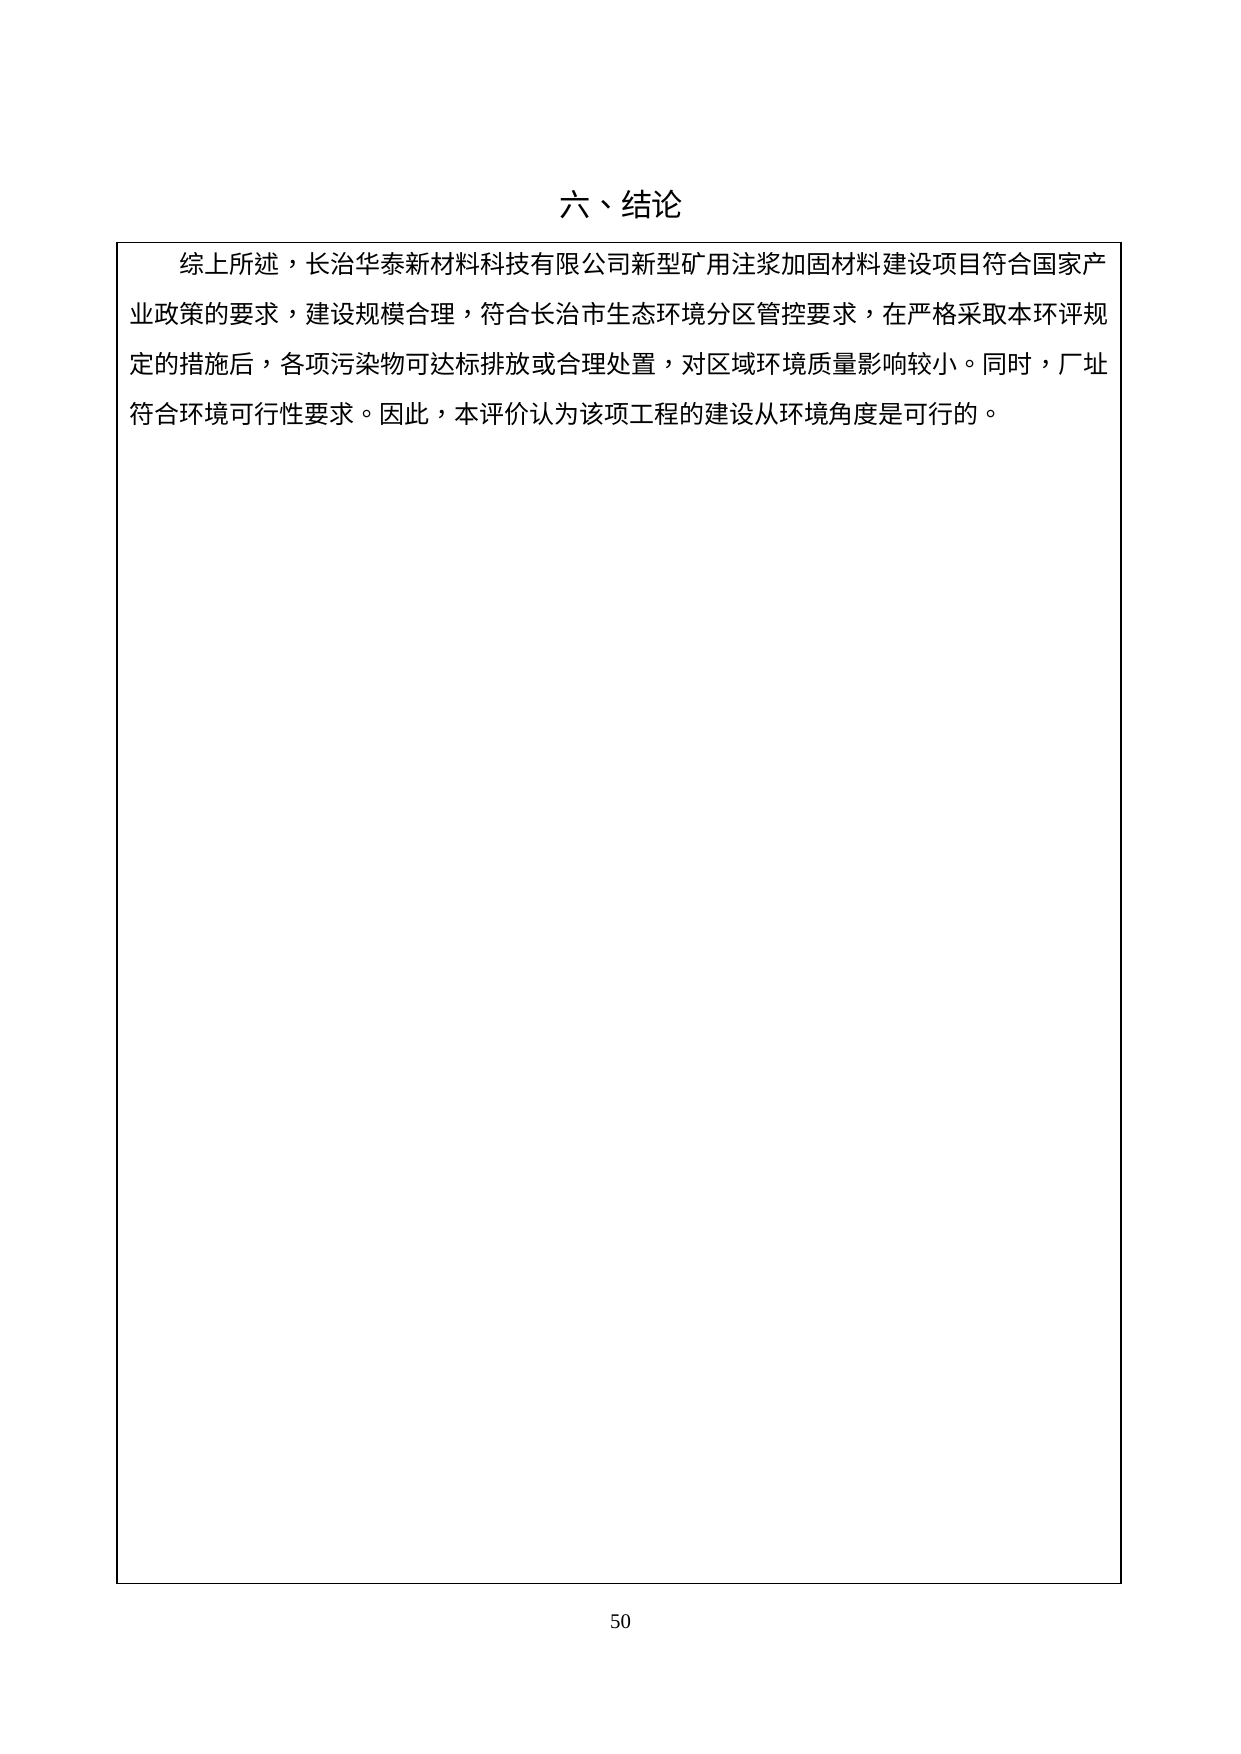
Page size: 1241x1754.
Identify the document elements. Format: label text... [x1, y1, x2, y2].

table_header 综上所述，长治华泰新材料科技有限公司新型矿用注浆加固材料建设项目符合国家产 业政策的要求，建设规模合理，符合长治市生态环境分区管控要求，在严格采取本环评规 定的措施后，各项污染物可达标排放或合理处置，对区域环境质量影响较小。同时，厂址 符合环境可行性要求。因此，本评价认为该项工程的建设从环境角度是可行的。 [118, 243, 1120, 1582]
text 六、结论 [559, 184, 1123, 224]
